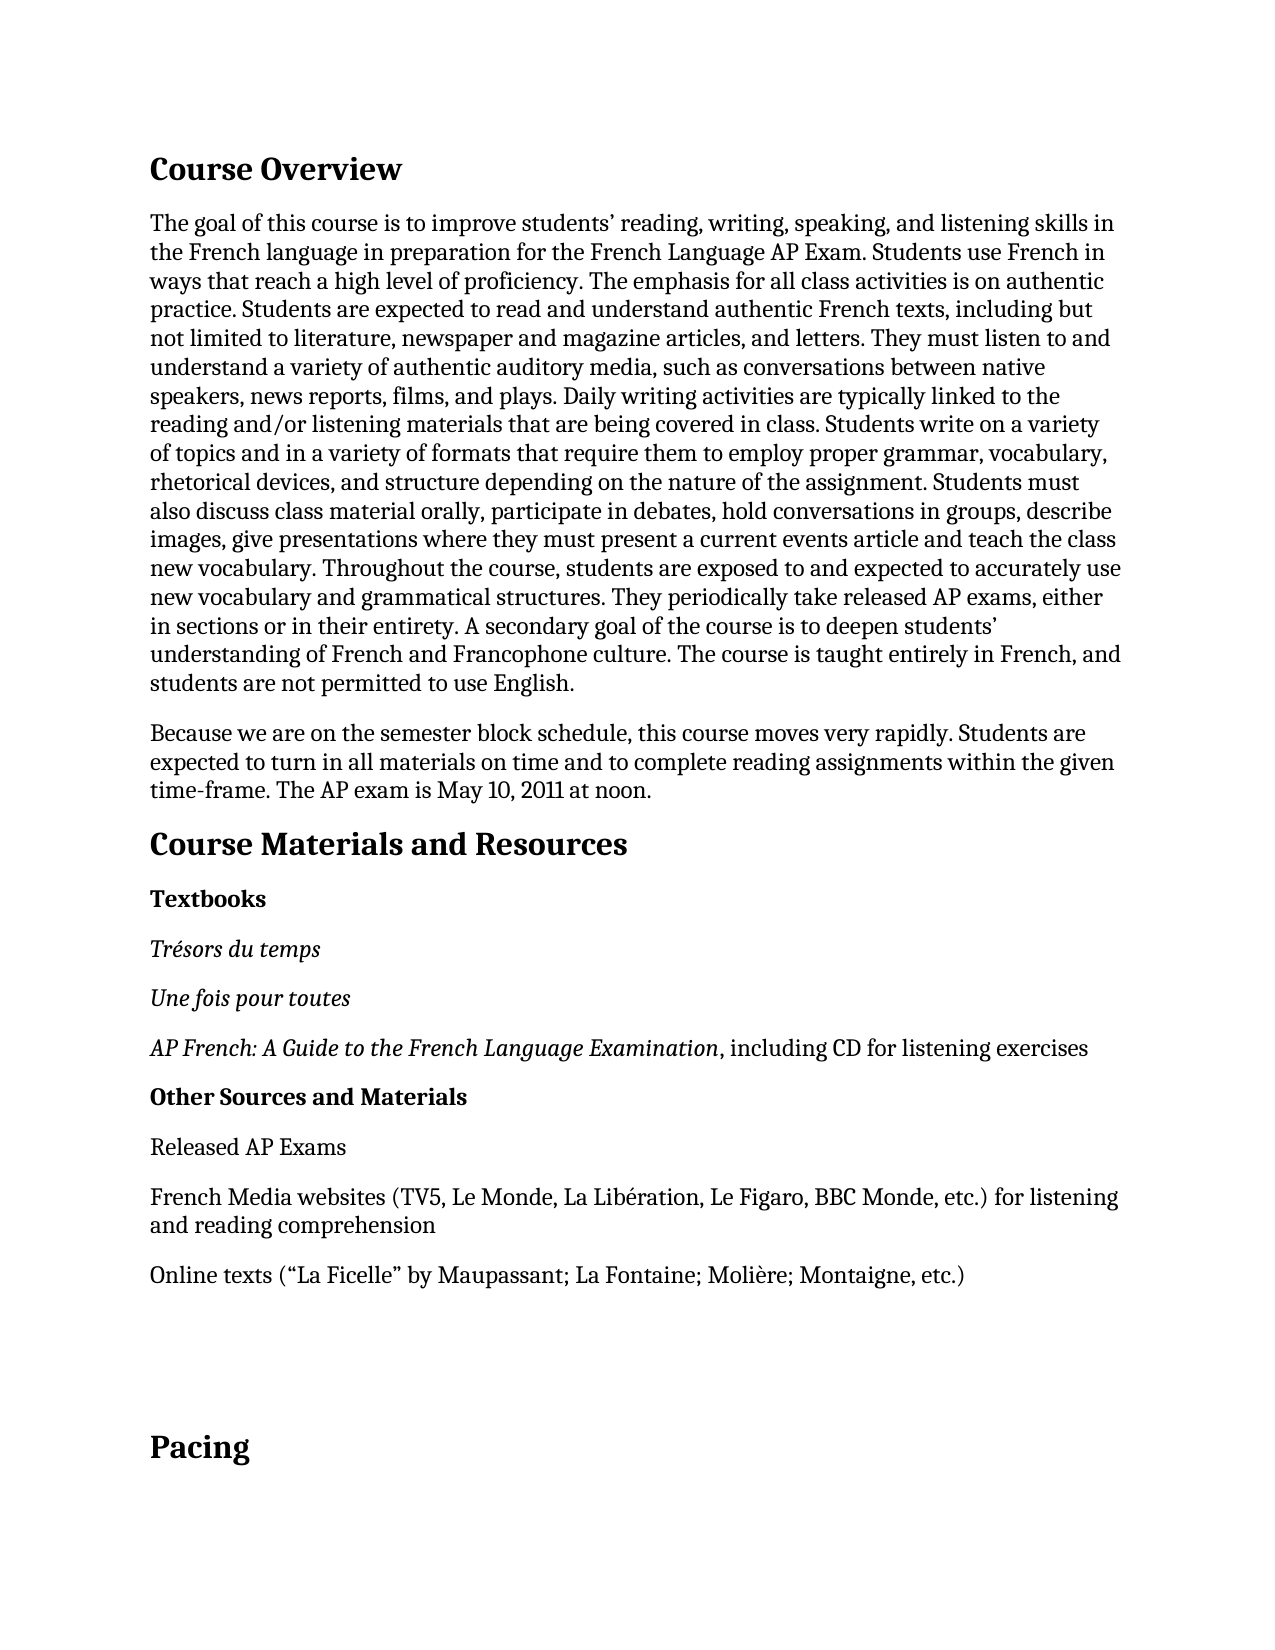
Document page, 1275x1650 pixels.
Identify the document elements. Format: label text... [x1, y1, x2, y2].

text Course Materials and Resources [150, 826, 1125, 864]
text Other Sources and Materials [150, 1083, 1125, 1112]
text French Media websites (TV5, Le Monde, La Libération, Le Figaro, BBC Monde, etc.) for listening and reading comprehension [150, 1182, 1125, 1240]
text Released AP Exams [150, 1133, 1125, 1162]
text Because we are on the semester block schedule, this course moves very rapidly. Students are expected to turn in all materials on time and to complete reading assignments within the given time-frame. The AP exam is May 10, 2011 at noon. [150, 719, 1125, 805]
text Course Overview [150, 150, 1125, 188]
text Trésors du temps [150, 934, 1125, 963]
text AP French: A Guide to the French Language Examination, including CD for listening exercises [150, 1034, 1125, 1062]
text Textbooks [150, 885, 1125, 914]
text Une fois pour toutes [150, 984, 1125, 1013]
text The goal of this course is to improve students’ reading, writing, speaking, and listening skills in the French language in preparation for the French Language AP Exam. Students use French in ways that reach a high level of proficiency. The emphasis for all class activities is on authentic practice. Students are expected to read and understand authentic French texts, including but not limited to literature, newspaper and magazine articles, and letters. They must listen to and understand a variety of authentic auditory media, such as conversations between native speakers, news reports, films, and plays. Daily writing activities are typically linked to the reading and/or listening materials that are being covered in class. Students write on a variety of topics and in a variety of formats that require them to employ proper grammar, vocabulary, rhetorical devices, and structure depending on the nature of the assignment. Students must also discuss class material orally, participate in debates, hold conversations in groups, describe images, give presentations where they must present a current events article and teach the class new vocabulary. Throughout the course, students are exposed to and expected to accurately use new vocabulary and grammatical structures. They periodically take released AP exams, either in sections or in their entirety. A secondary goal of the course is to deepen students’ understanding of French and Francophone culture. The course is taught entirely in French, and students are not permitted to use English. [150, 209, 1125, 698]
text Online texts (“La Ficelle” by Maupassant; La Fontaine; Molière; Montaigne, etc.) [150, 1261, 1125, 1289]
text Pacing [150, 1429, 1125, 1467]
